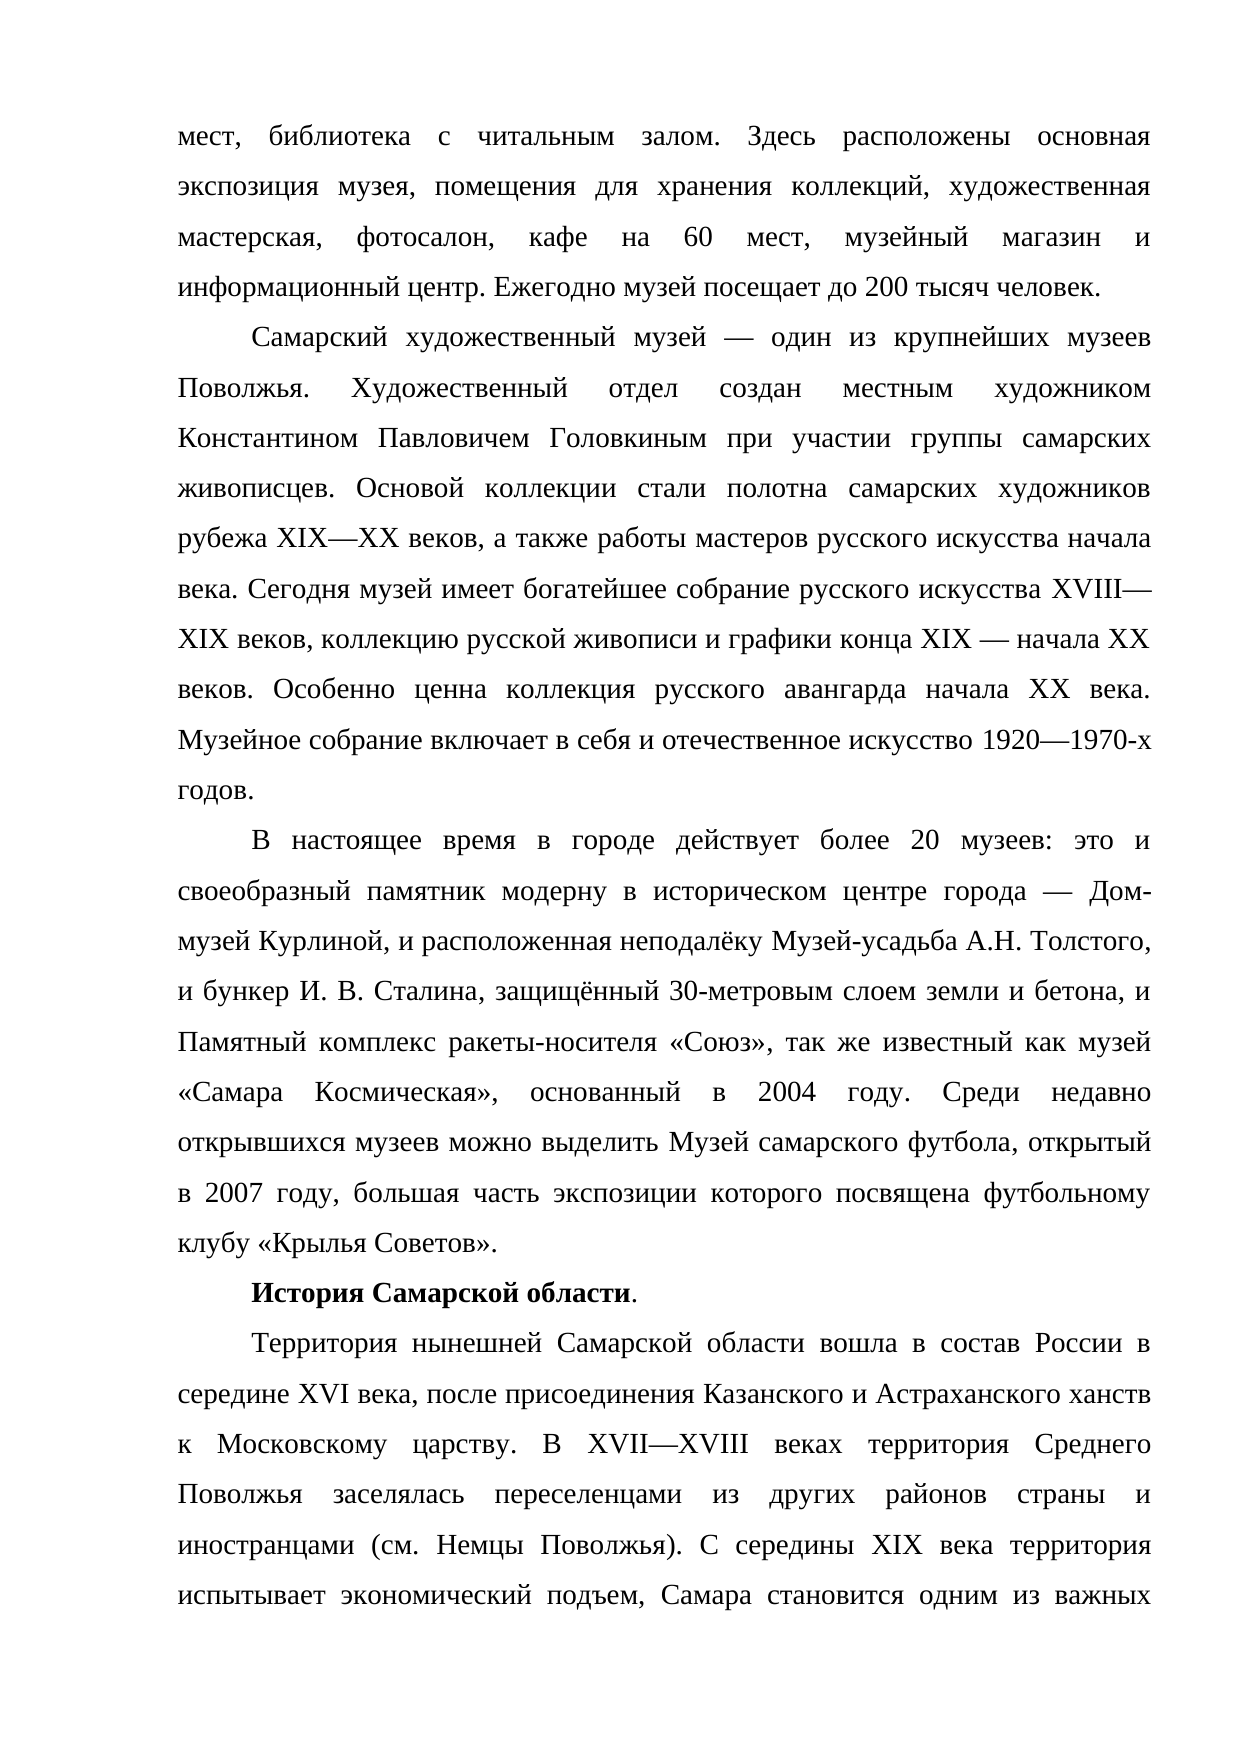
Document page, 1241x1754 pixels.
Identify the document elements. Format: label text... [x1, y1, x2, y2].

text История Самарской области. [177, 1275, 1152, 1309]
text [177, 118, 1152, 303]
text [177, 1326, 1152, 1611]
text Самарский художественный музей — один из крупнейших музеев Поволжья. Художественный отдел создан местным художником Константином Павловичем Головкиным при участии группы самарских живописцев. Основой коллекции стали полотна самарских художников рубежа XIX—XX веков, а также работы мастеров русского искусства начала века. Сегодня музей имеет богатейшее собрание русского искусства XVIII—XIX веков, коллекцию русской живописи и графики конца XIX — начала XX веков. Особенно ценна коллекция русского авангарда начала XX века. Музейное собрание включает в себя и отечественное искусство 1920—1970-х годов. [177, 319, 1152, 806]
text В настоящее время в городе действует более 20 музеев: это и своеобразный памятник модерну в историческом центре города — Дом-музей Курлиной, и расположенная неподалёку Музей-усадьба А.Н. Толстого, и бункер И. В. Сталина, защищённый 30-метровым слоем земли и бетона, и Памятный комплекс ракеты-носителя «Союз», так же известный как музей «Самара Космическая», основанный в 2004 году. Среди недавно открывшихся музеев можно выделить Музей самарского футбола, открытый в 2007 году, большая часть экспозиции которого посвящена футбольному клубу «Крылья Советов». [177, 822, 1152, 1258]
